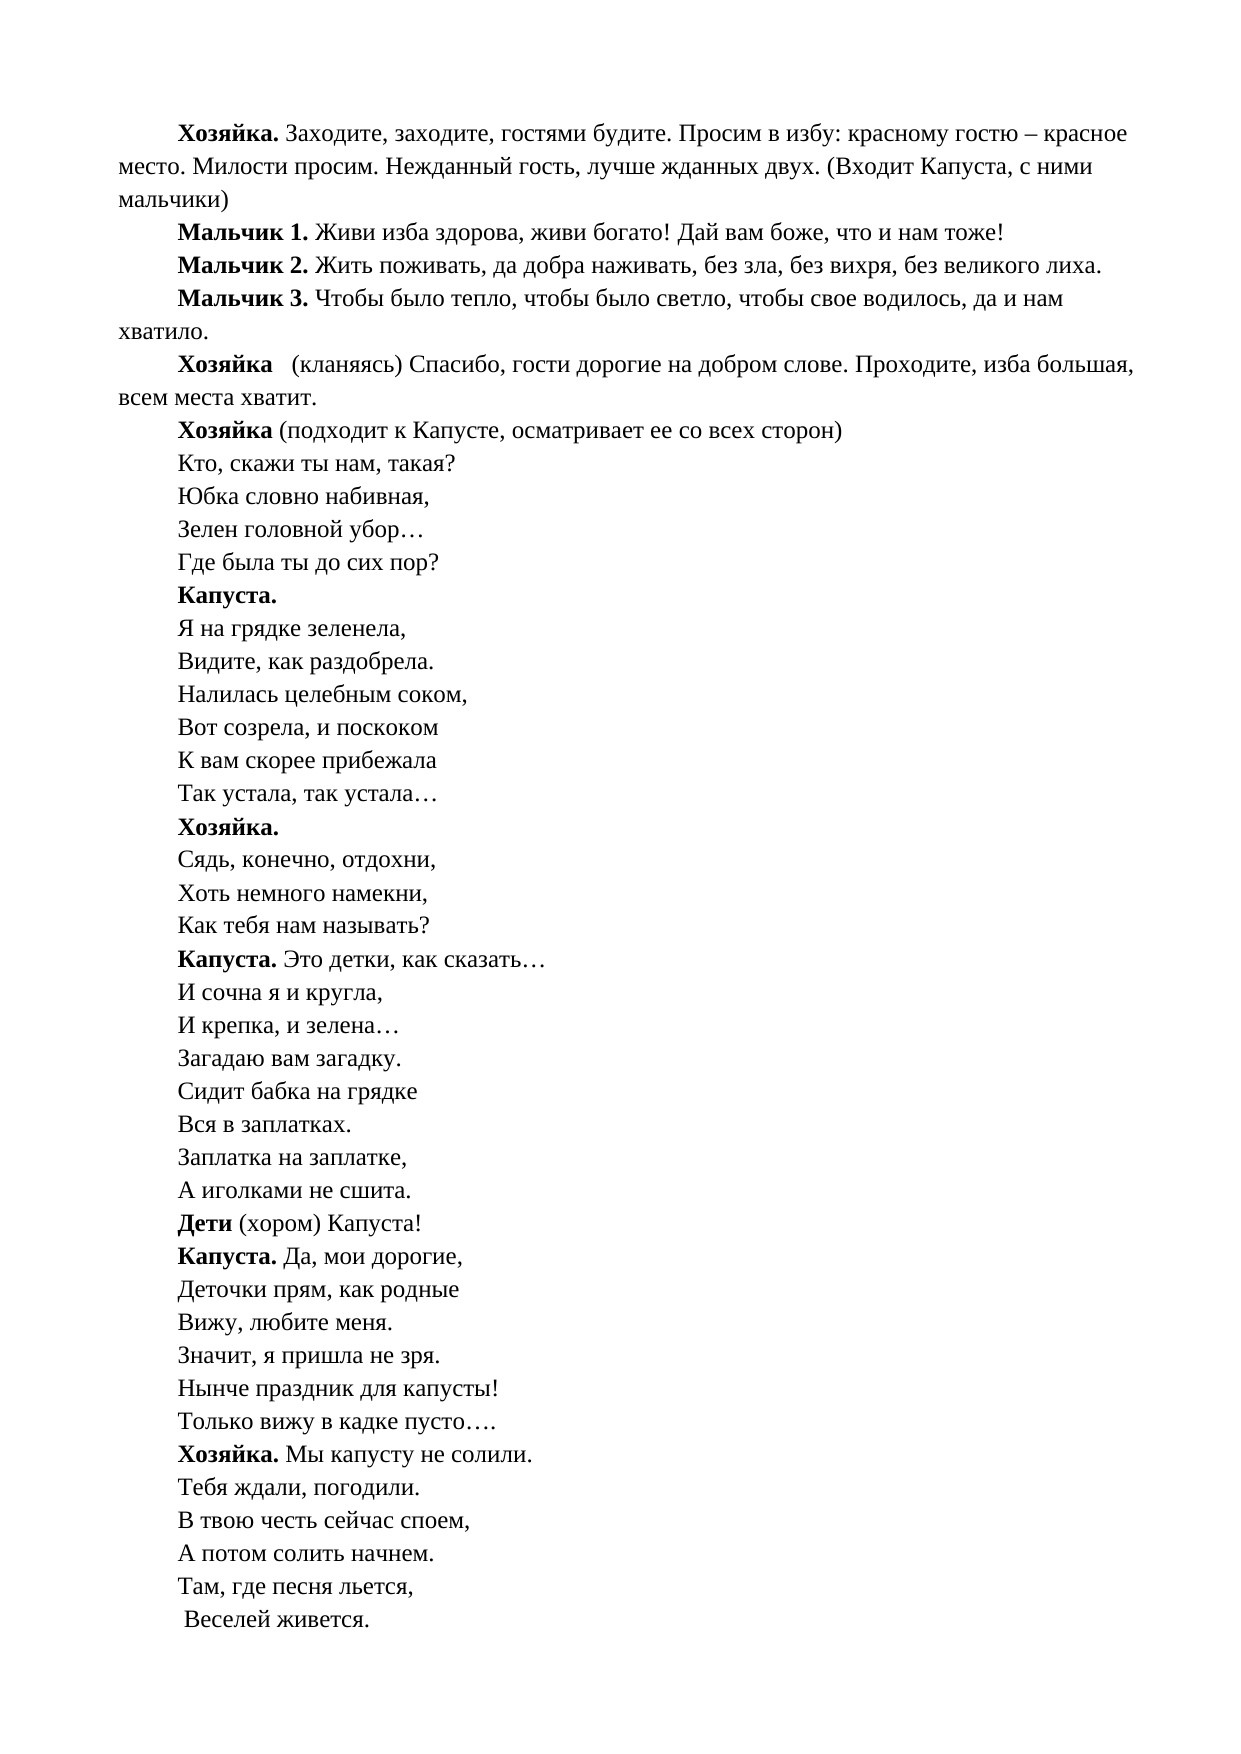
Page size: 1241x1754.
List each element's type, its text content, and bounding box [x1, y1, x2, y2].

text Мальчик 1. Живи изба здорова, живи богато! Дай вам боже, что и нам тоже! [118, 217, 1152, 246]
text Хозяйка (кланяясь) Спасибо, гости дорогие на добром слове. Проходите, изба большая, всем места хватит. [118, 349, 1152, 411]
text И сочна я и кругла, [118, 977, 1152, 1005]
text Мальчик 3. Чтобы было тепло, чтобы было светло, чтобы свое водилось, да и нам хватило. [118, 283, 1152, 345]
text Хозяйка. Заходите, заходите, гостями будите. Просим в избу: красному гостю – красное место. Милости просим. Нежданный гость, лучше жданных двух. (Входит Капуста, с ними мальчики) [118, 118, 1152, 213]
text Дети (хором) Капуста! [118, 1208, 1152, 1237]
text Мальчик 2. Жить поживать, да добра наживать, без зла, без вихря, без великого лиха. [118, 250, 1152, 279]
text Заплатка на заплатке, [118, 1142, 1152, 1171]
text Загадаю вам загадку. [118, 1043, 1152, 1071]
text Я на грядке зеленела, [118, 613, 1152, 642]
text Зелен головной убор… [118, 514, 1152, 543]
text Вот созрела, и поскоком [118, 712, 1152, 741]
text Капуста. Да, мои дорогие, [118, 1241, 1152, 1269]
text Нынче праздник для капусты! [118, 1373, 1152, 1402]
text К вам скорее прибежала [118, 746, 1152, 774]
text Где была ты до сих пор? [118, 547, 1152, 576]
text Как тебя нам называть? [118, 911, 1152, 939]
text Деточки прям, как родные [118, 1274, 1152, 1303]
text А иголками не сшита. [118, 1175, 1152, 1203]
text Сядь, конечно, отдохни, [118, 844, 1152, 873]
text Хозяйка (подходит к Капусте, осматривает ее со всех сторон) [177, 415, 1152, 444]
text Веселей живется. [118, 1604, 1152, 1633]
text Вижу, любите меня. [118, 1307, 1152, 1336]
text Хозяйка. [118, 812, 1152, 840]
text Кто, скажи ты нам, такая? [118, 448, 1152, 477]
text Тебя ждали, погодили. [118, 1472, 1152, 1501]
text Капуста. Это детки, как сказать… [118, 944, 1152, 972]
text Только вижу в кадке пусто…. [118, 1406, 1152, 1435]
text Сидит бабка на грядке [118, 1076, 1152, 1104]
text Хоть немного намекни, [118, 878, 1152, 906]
text А потом солить начнем. [118, 1538, 1152, 1567]
text Там, где песня льется, [118, 1571, 1152, 1600]
text Видите, как раздобрела. [118, 646, 1152, 675]
text И крепка, и зелена… [118, 1010, 1152, 1038]
text Юбка словно набивная, [118, 481, 1152, 510]
text В твою честь сейчас споем, [118, 1505, 1152, 1534]
text Налилась целебным соком, [118, 679, 1152, 708]
text Хозяйка. Мы капусту не солили. [118, 1439, 1152, 1468]
text Вся в заплатках. [118, 1109, 1152, 1137]
text Значит, я пришла не зря. [118, 1340, 1152, 1369]
text Так устала, так устала… [118, 778, 1152, 807]
text Капуста. [177, 580, 1152, 609]
